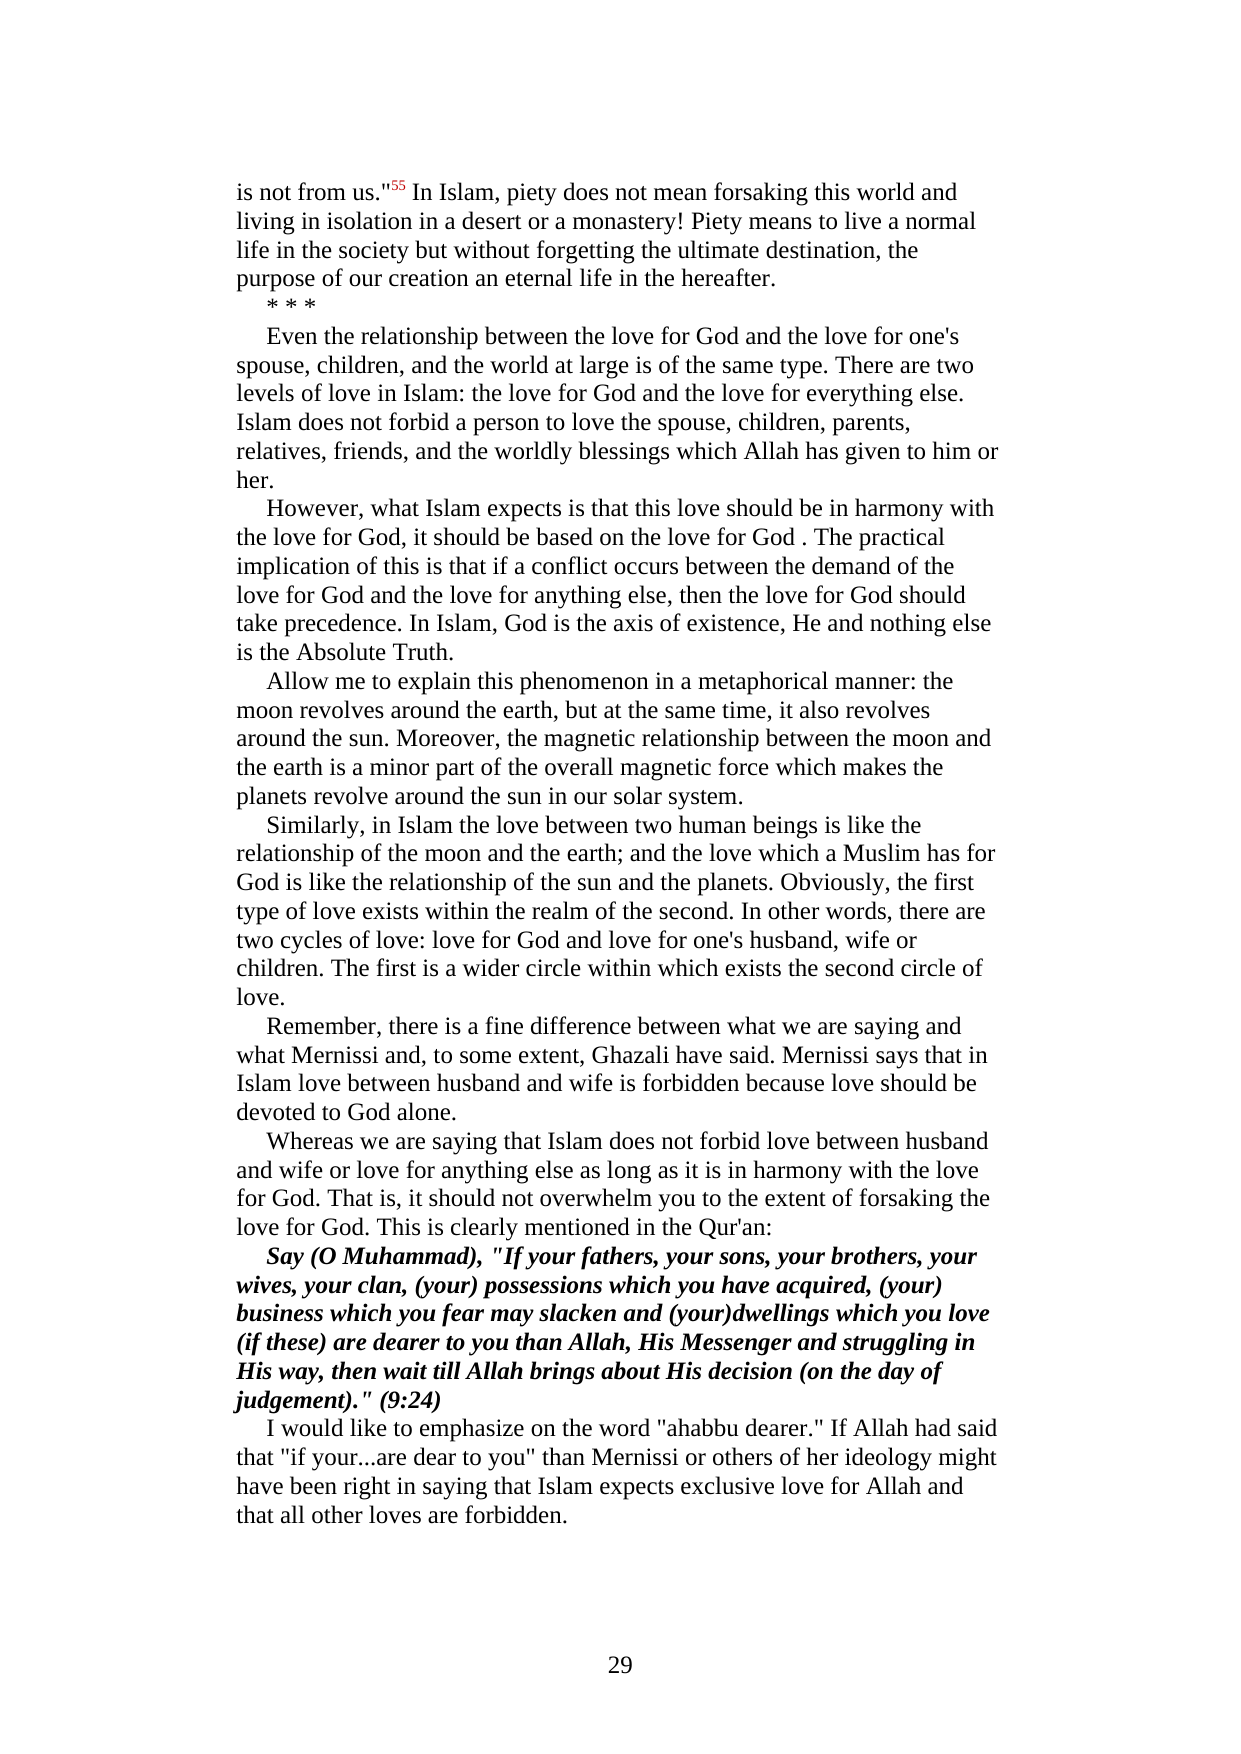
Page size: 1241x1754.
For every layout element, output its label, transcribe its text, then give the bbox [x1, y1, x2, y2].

text However, what Islam expects is that this love should be in harmony with the love for God, it should be based on the love for God . The practical implication of this is that if a conflict occurs between the demand of the love for God and the love for anything else, then the love for God should take precedence. In Islam, God is the axis of existence, He and nothing else is the Absolute Truth. [236, 493, 1004, 666]
text Allow me to explain this phenomenon in a metaphorical manner: the moon revolves around the earth, but at the same time, it also revolves around the sun. Moreover, the magnetic relationship between the moon and the earth is a minor part of the overall magnetic force which makes the planets revolve around the sun in our solar system. [236, 666, 1004, 810]
text Say (O Muhammad), "If your fathers, your sons, your brothers, your wives, your clan, (your) possessions which you have acquired, (your) business which you fear may slacken and (your)dwellings which you love (if these) are dearer to you than Allah, His Messenger and struggling in His way, then wait till Allah brings about His decision (on the day of judgement)." (9:24) [236, 1241, 1004, 1413]
text Similarly, in Islam the love between two human beings is like the relationship of the moon and the earth; and the love which a Muslim has for God is like the relationship of the sun and the planets. Obviously, the first type of love exists within the realm of the second. In other words, there are two cycles of love: love for God and love for one's husband, wife or children. The first is a wider circle within which exists the second circle of love. [236, 810, 1004, 1011]
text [236, 177, 1004, 292]
text I would like to emphasize on the word "ahabbu dearer." If Allah had said that "if your...are dear to you" than Mernissi or others of her ideology might have been right in saying that Islam expects exclusive love for Allah and that all other loves are forbidden. [236, 1413, 1004, 1528]
text Remember, there is a fine difference between what we are saying and what Mernissi and, to some extent, Ghazali have said. Mernissi says that in Islam love between husband and wife is forbidden because love should be devoted to God alone. [236, 1011, 1004, 1126]
text Even the relationship between the love for God and the love for one's spouse, children, and the world at large is of the same type. There are two levels of love in Islam: the love for God and the love for everything else. Islam does not forbid a person to love the spouse, children, parents, relatives, friends, and the worldly blessings which Allah has given to him or her. [236, 321, 1004, 493]
text * * * [236, 292, 1004, 321]
text Whereas we are saying that Islam does not forbid love between husband and wife or love for anything else as long as it is in harmony with the love for God. That is, it should not overwhelm you to the extent of forsaking the love for God. This is clearly mentioned in the Qur'an: [236, 1126, 1004, 1241]
